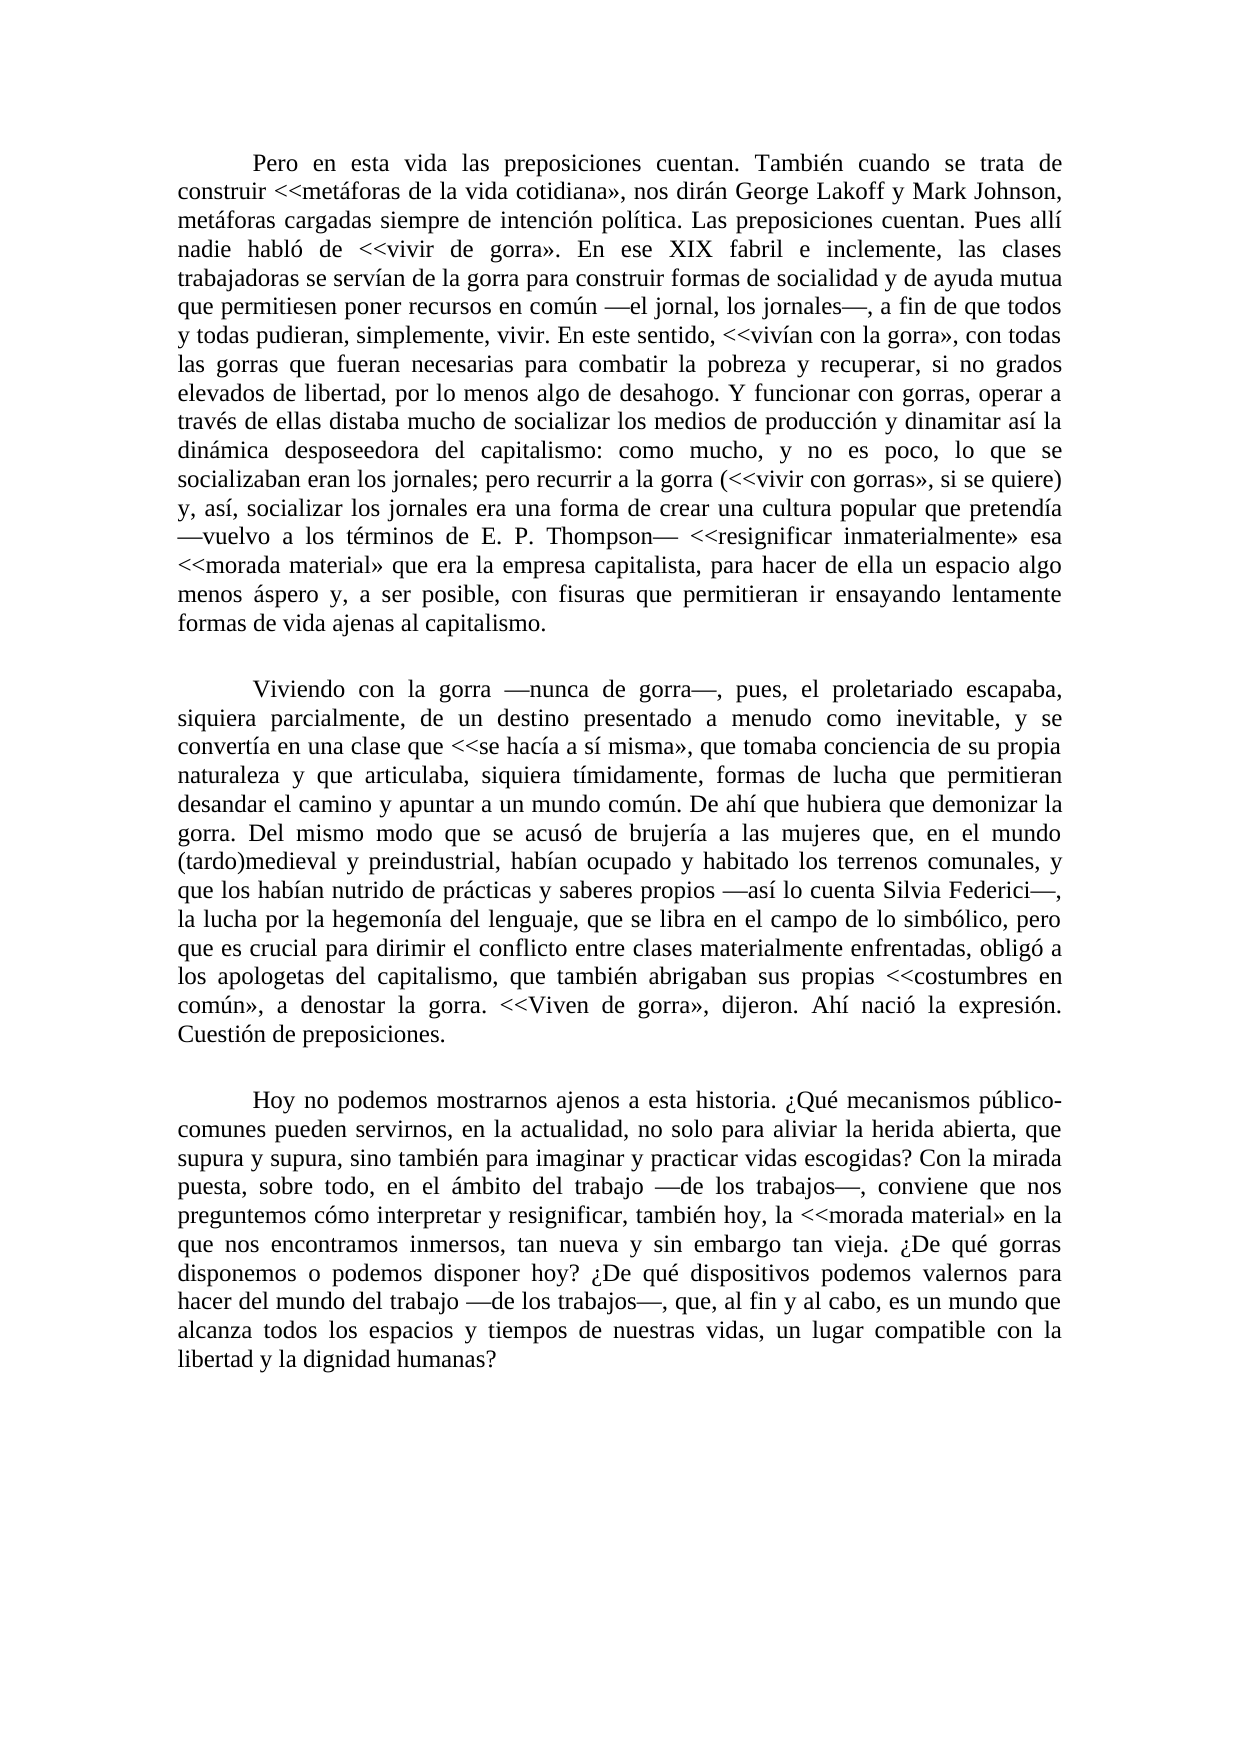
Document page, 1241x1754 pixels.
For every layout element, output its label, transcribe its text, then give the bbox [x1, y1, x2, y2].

text Viviendo con la gorra —nunca de gorra—, pues, el proletariado escapaba, siquiera parcialmente, de un destino presentado a menudo como inevitable, y se convertía en una clase que <<se hacía a sí misma», que tomaba conciencia de su propia naturaleza y que articulaba, siquiera tímidamente, formas de lucha que permitieran desandar el camino y apuntar a un mundo común. De ahí que hubiera que demonizar la gorra. Del mismo modo que se acusó de brujería a las mujeres que, en el mundo (tardo)medieval y preindustrial, habían ocupado y habitado los terrenos comunales, y que los habían nutrido de prácticas y saberes propios —así lo cuenta Silvia Federici—, la lucha por la hegemonía del lenguaje, que se libra en el campo de lo simbólico, pero que es crucial para dirimir el conflicto entre clases materialmente enfrentadas, obligó a los apologetas del capitalismo, que también abrigaban sus propias <<costumbres en común», a denostar la gorra. <<Viven de gorra», dijeron. Ahí nació la expresión. Cuestión de preposiciones. [177, 674, 1063, 1048]
text Hoy no podemos mostrarnos ajenos a esta historia. ¿Qué mecanismos público-comunes pueden servirnos, en la actualidad, no solo para aliviar la herida abierta, que supura y supura, sino también para imaginar y practicar vidas escogidas? Con la mirada puesta, sobre todo, en el ámbito del trabajo —de los trabajos—, conviene que nos preguntemos cómo interpretar y resignificar, también hoy, la <<morada material» en la que nos encontramos inmersos, tan nueva y sin embargo tan vieja. ¿De qué gorras disponemos o podemos disponer hoy? ¿De qué dispositivos podemos valernos para hacer del mundo del trabajo —de los trabajos—, que, al fin y al cabo, es un mundo que alcanza todos los espacios y tiempos de nuestras vidas, un lugar compatible con la libertad y la dignidad humanas? [177, 1085, 1063, 1373]
text Pero en esta vida las preposiciones cuentan. También cuando se trata de construir <<metáforas de la vida cotidiana», nos dirán George Lakoff y Mark Johnson, metáforas cargadas siempre de intención política. Las preposiciones cuentan. Pues allí nadie habló de <<vivir de gorra». En ese XIX fabril e inclemente, las clases trabajadoras se servían de la gorra para construir formas de socialidad y de ayuda mutua que permitiesen poner recursos en común —el jornal, los jornales—, a fin de que todos y todas pudieran, simplemente, vivir. En este sentido, <<vivían con la gorra», con todas las gorras que fueran necesarias para combatir la pobreza y recuperar, si no grados elevados de libertad, por lo menos algo de desahogo. Y funcionar con gorras, operar a través de ellas distaba mucho de socializar los medios de producción y dinamitar así la dinámica desposeedora del capitalismo: como mucho, y no es poco, lo que se socializaban eran los jornales; pero recurrir a la gorra (<<vivir con gorras», si se quiere) y, así, socializar los jornales era una forma de crear una cultura popular que pretendía —vuelvo a los términos de E. P. Thompson— <<resignificar inmaterialmente» esa <<morada material» que era la empresa capitalista, para hacer de ella un espacio algo menos áspero y, a ser posible, con fisuras que permitieran ir ensayando lentamente formas de vida ajenas al capitalismo. [177, 148, 1063, 636]
